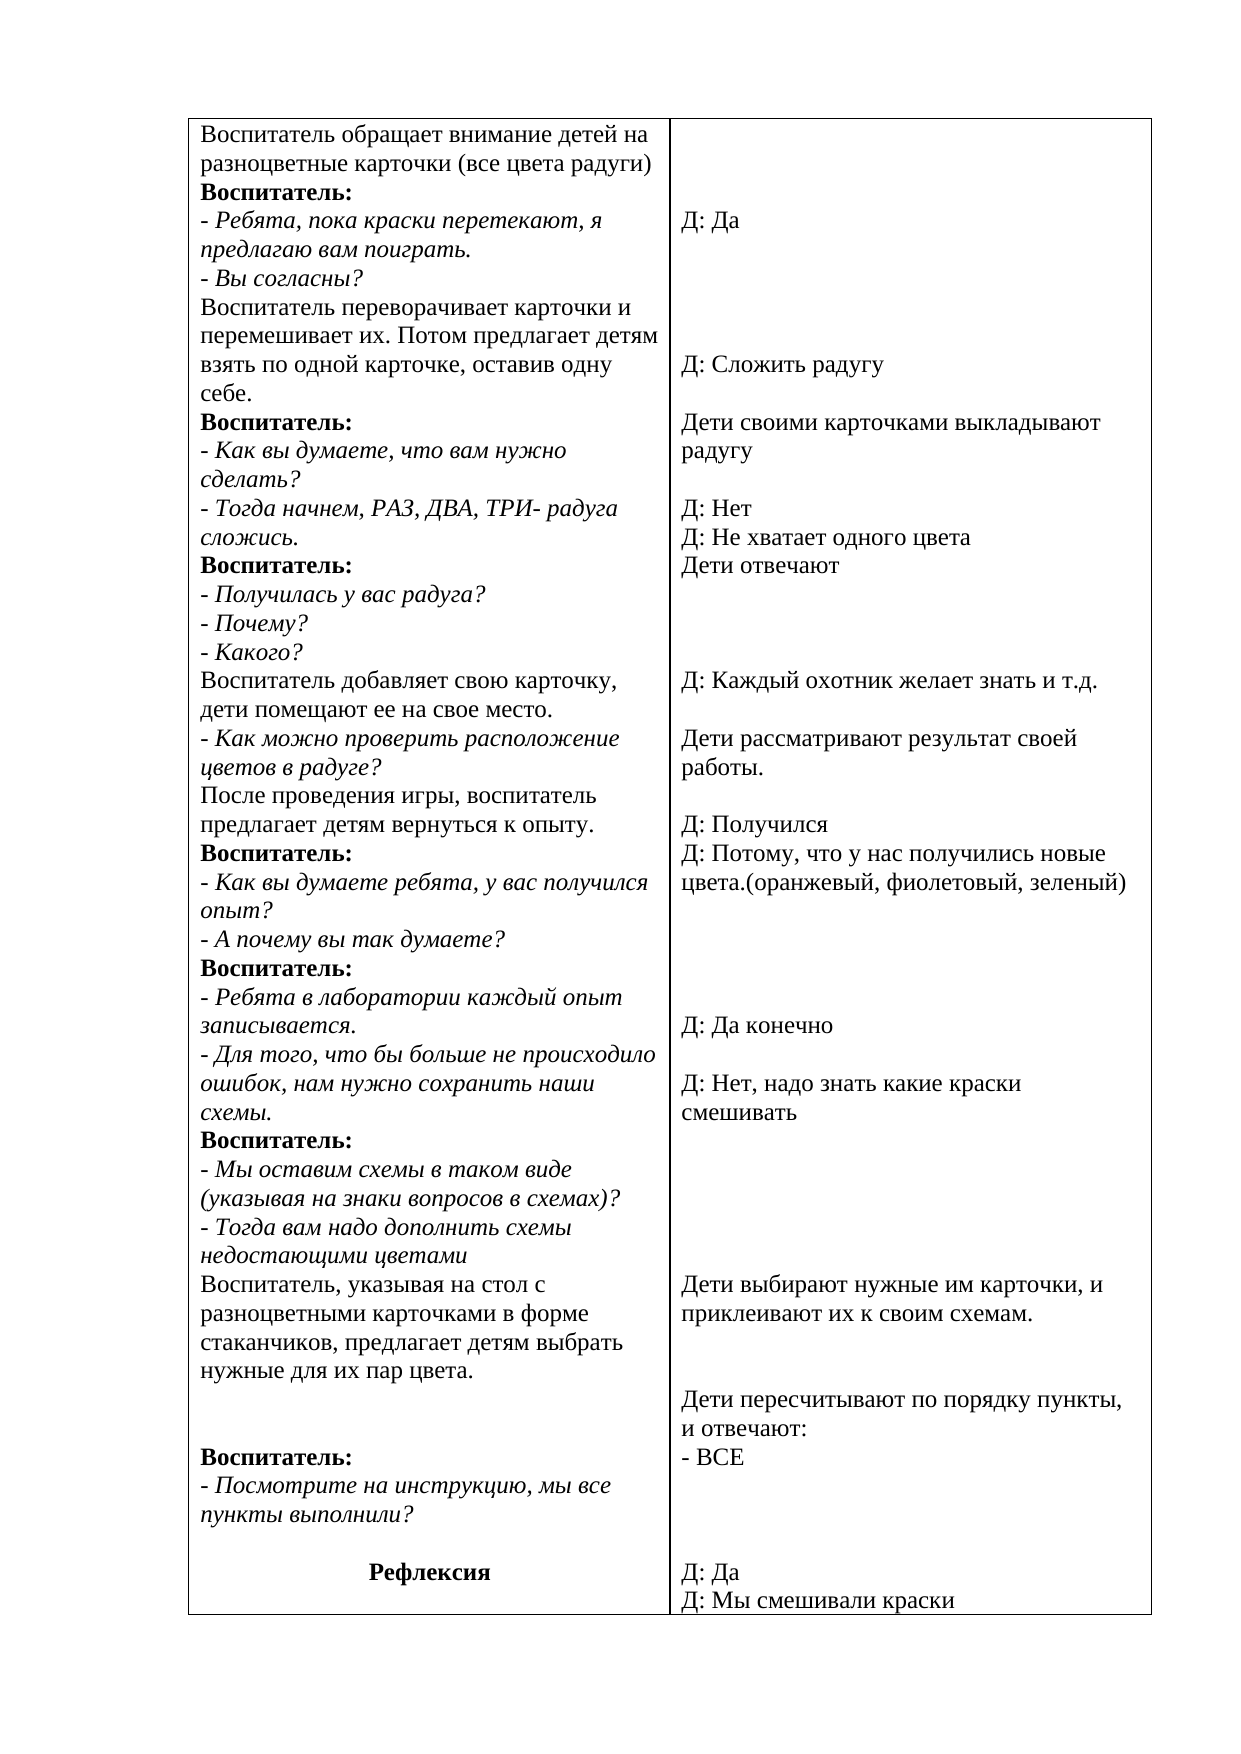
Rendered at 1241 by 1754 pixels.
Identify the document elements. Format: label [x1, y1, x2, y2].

table_cell [189, 119, 669, 1614]
table_cell [671, 119, 1151, 1614]
